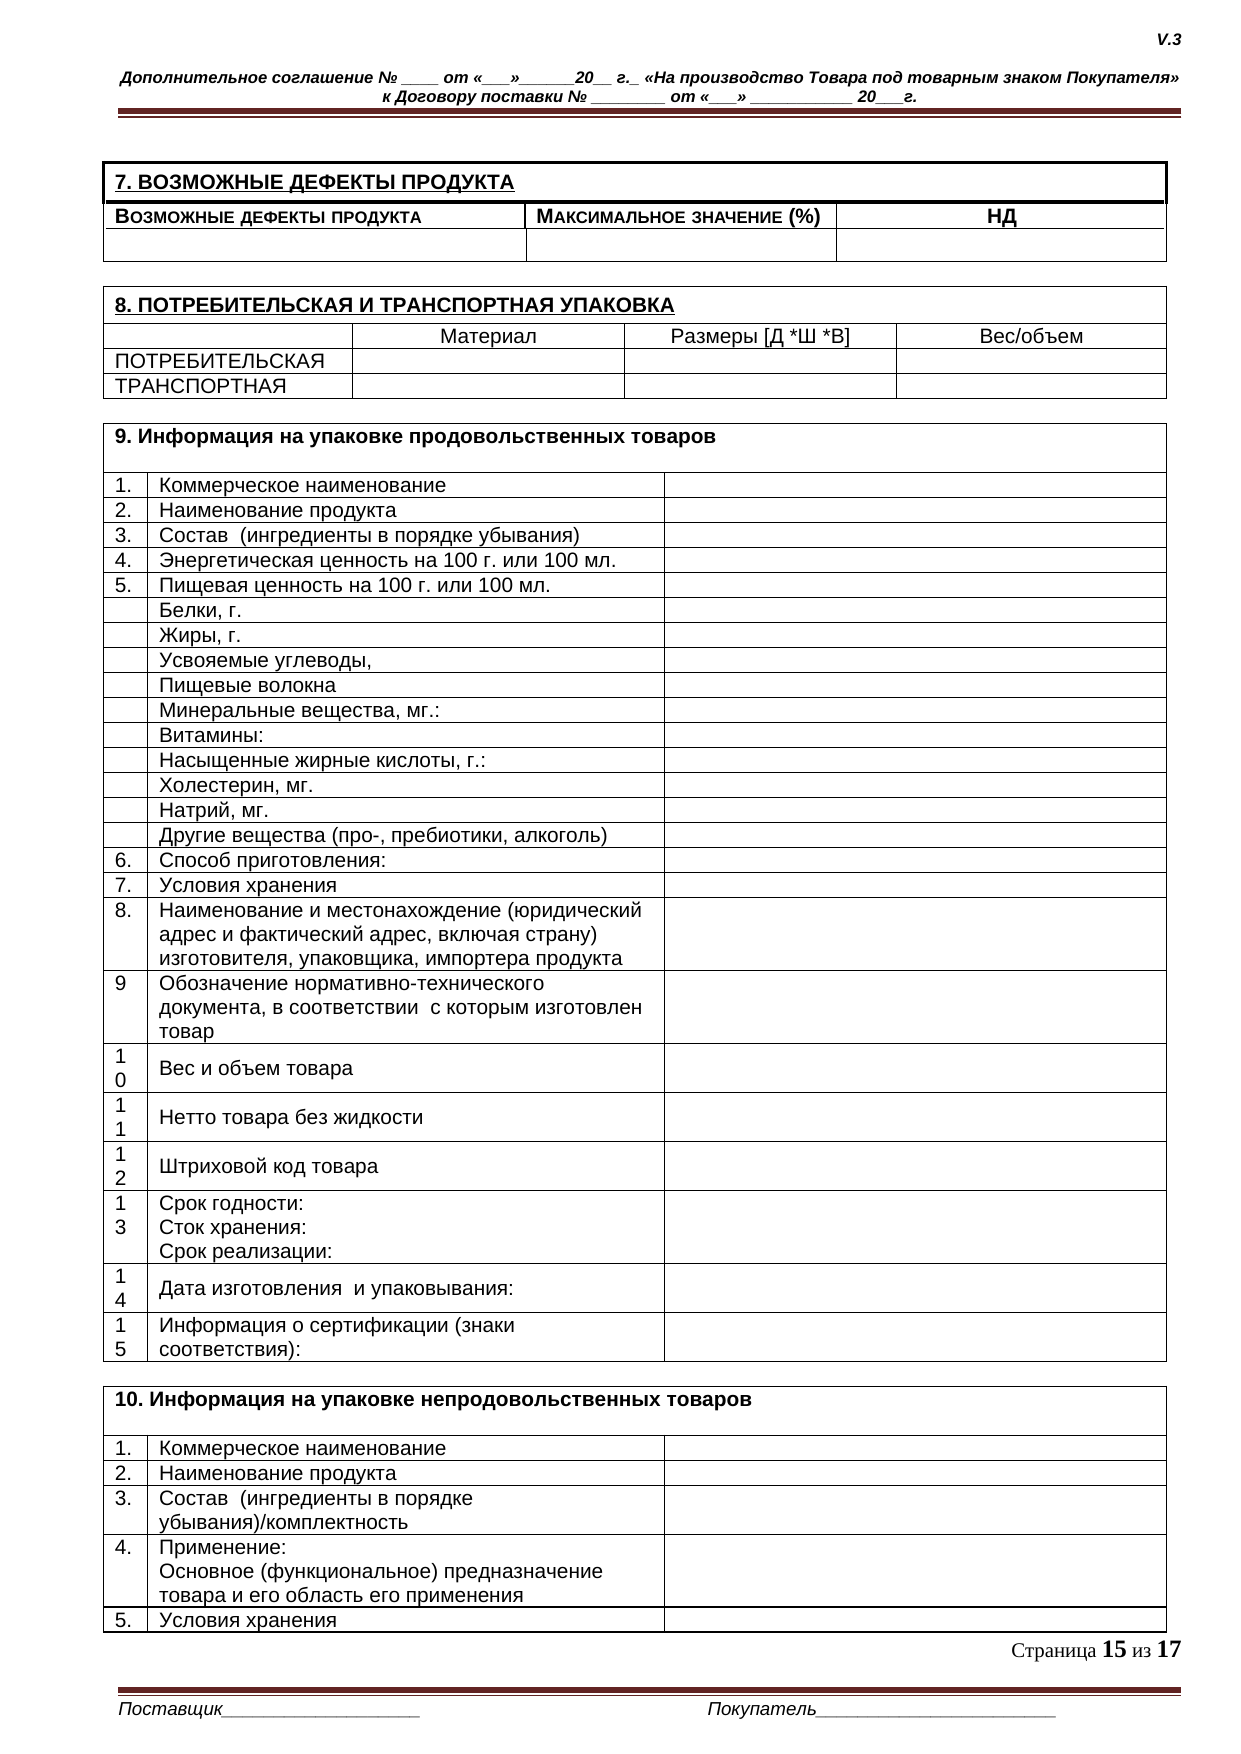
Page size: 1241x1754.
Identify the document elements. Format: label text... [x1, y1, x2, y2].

table_cell [104, 673, 147, 697]
table_cell Коммерческое наименование [148, 1436, 664, 1459]
table_cell [665, 748, 1166, 772]
table_cell [665, 1191, 1166, 1263]
table_cell Холестерин, мг. [148, 773, 664, 797]
table_header 7. Возможные дефекты продукта [105, 164, 1165, 200]
table_cell 7. [104, 873, 147, 897]
table_cell Применение: Основное (функциональное) предназначение товара и его область его применения [148, 1535, 664, 1606]
table_cell 1. [104, 1436, 147, 1459]
table_cell Наименование и местонахождение (юридический адрес и фактический адрес, включая страну) изготовителя, упаковщика, импортера продукта [148, 898, 664, 970]
table_cell Вес и объем товара [148, 1044, 664, 1092]
table_cell ТРАНСПОРТНАЯ [104, 374, 352, 398]
table_cell [665, 798, 1166, 822]
table_cell [897, 374, 1166, 398]
table_cell Обозначение нормативно-технического документа, в соответствии с которым изготовлен товар [148, 971, 664, 1043]
table_cell 4. [104, 548, 147, 572]
table_cell 12 [104, 1142, 147, 1190]
table_cell Наименование продукта [148, 498, 664, 522]
table_cell [665, 1264, 1166, 1312]
table_cell [837, 228, 1166, 261]
table_cell Состав (ингредиенты в порядке убывания)/комплектность [148, 1486, 664, 1533]
table_cell НД [837, 200, 1166, 227]
table_cell Условия хранения [148, 1608, 664, 1631]
table_header 9. Информация на упаковке продовольственных товаров [104, 424, 1166, 472]
table_cell Коммерческое наименование [148, 473, 664, 497]
table_cell 10 [104, 1044, 147, 1092]
table_cell [104, 598, 147, 622]
table_cell Способ приготовления: [148, 848, 664, 872]
table_cell [665, 773, 1166, 797]
table_cell [665, 1535, 1166, 1606]
table_cell Насыщенные жирные кислоты, г.: [148, 748, 664, 772]
table_cell Возможные дефекты продукта [104, 201, 524, 227]
table_cell [665, 523, 1166, 547]
table_cell 9 [104, 971, 147, 1043]
table_cell ПОТРЕБИТЕЛЬСКАЯ [104, 349, 352, 373]
table_cell [665, 848, 1166, 872]
table_cell 11 [104, 1093, 147, 1141]
table_cell 4. [104, 1535, 147, 1606]
table_cell [665, 1142, 1166, 1190]
table_cell [665, 1608, 1166, 1631]
table_cell 13 [104, 1191, 147, 1263]
table_cell [897, 349, 1166, 373]
table_cell [665, 673, 1166, 697]
table_header 8. потребительская и транспортная упаковка [104, 287, 1166, 323]
table_cell Наименование продукта [148, 1461, 664, 1484]
table_cell Материал [353, 324, 624, 348]
table_header 10. Информация на упаковке непродовольственных товаров [104, 1387, 1166, 1434]
table_cell [665, 1436, 1166, 1459]
table_cell Максимальное значение (%) [526, 204, 836, 227]
table_cell Условия хранения [148, 873, 664, 897]
table_cell [104, 623, 147, 647]
table_cell [665, 473, 1166, 497]
table_cell [665, 1461, 1166, 1484]
table_cell [625, 349, 896, 373]
table_cell [104, 773, 147, 797]
table_cell Пищевые волокна [148, 673, 664, 697]
table_cell [104, 324, 352, 348]
table_cell Другие вещества (про-, пребиотики, алкоголь) [148, 823, 664, 847]
table_cell 2. [104, 1461, 147, 1484]
table_cell [665, 1044, 1166, 1092]
table_cell Информация о сертификации (знаки соответствия): [148, 1313, 664, 1361]
table_cell [665, 623, 1166, 647]
table_cell 3. [104, 1486, 147, 1533]
table_cell Размеры [Д *Ш *В] [625, 324, 896, 348]
table_cell [665, 648, 1166, 672]
table_cell Белки, г. [148, 598, 664, 622]
table_cell 14 [104, 1264, 147, 1312]
table_cell [104, 228, 526, 261]
table_cell Витамины: [148, 723, 664, 747]
table_cell [665, 823, 1166, 847]
table_cell [353, 374, 624, 398]
table_cell [104, 698, 147, 722]
table_cell 8. [104, 898, 147, 970]
table_cell [104, 648, 147, 672]
table_cell [104, 723, 147, 747]
table_cell Нетто товара без жидкости [148, 1093, 664, 1141]
table_cell [104, 798, 147, 822]
table_cell [104, 748, 147, 772]
table_cell Срок годности: Сток хранения: Срок реализации: [148, 1191, 664, 1263]
table_cell Штриховой код товара [148, 1142, 664, 1190]
table_cell Вес/объем [897, 324, 1166, 348]
table_cell Натрий, мг. [148, 798, 664, 822]
table_cell [665, 548, 1166, 572]
table_cell 2. [104, 498, 147, 522]
table_cell 6. [104, 848, 147, 872]
table_cell [353, 349, 624, 373]
table_cell Усвояемые углеводы, [148, 648, 664, 672]
table_cell 5. [104, 1608, 147, 1631]
table_cell 15 [104, 1313, 147, 1361]
table_cell [665, 1313, 1166, 1361]
table_cell Жиры, г. [148, 623, 664, 647]
table_cell Минеральные вещества, мг.: [148, 698, 664, 722]
table_cell [527, 229, 836, 261]
table_cell 5. [104, 573, 147, 597]
table_cell [665, 498, 1166, 522]
table_cell [665, 1093, 1166, 1141]
table_cell [104, 823, 147, 847]
table_cell [665, 898, 1166, 970]
table_cell [625, 374, 896, 398]
table_cell Состав (ингредиенты в порядке убывания) [148, 523, 664, 547]
table_cell [665, 573, 1166, 597]
table_cell 3. [104, 523, 147, 547]
table_cell Энергетическая ценность на 100 г. или 100 мл. [148, 548, 664, 572]
table_cell [665, 598, 1166, 622]
table_cell [665, 1486, 1166, 1533]
table_cell [665, 723, 1166, 747]
table_cell [665, 698, 1166, 722]
table_cell [665, 873, 1166, 897]
table_cell Пищевая ценность на 100 г. или 100 мл. [148, 573, 664, 597]
table_cell [665, 971, 1166, 1043]
table_cell 1. [104, 473, 147, 497]
table_cell Дата изготовления и упаковывания: [148, 1264, 664, 1312]
